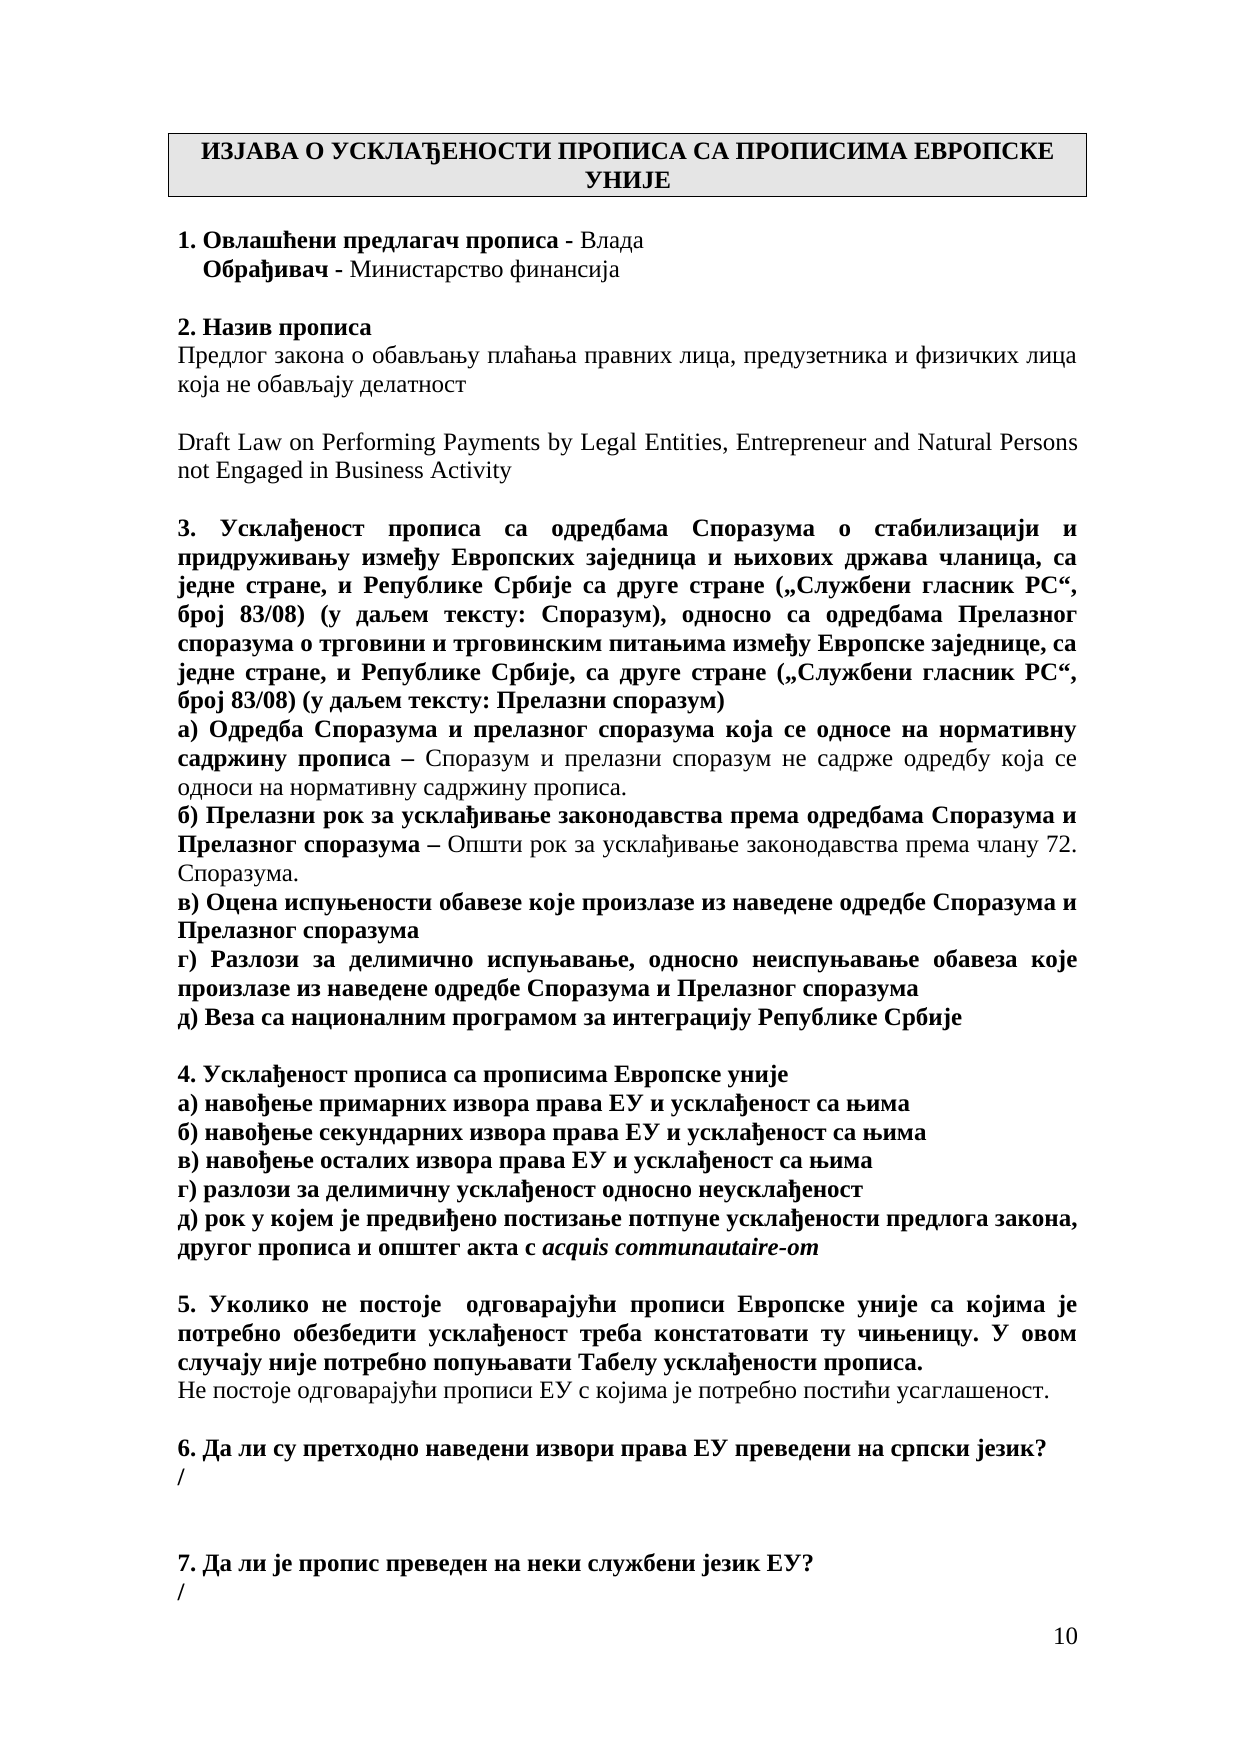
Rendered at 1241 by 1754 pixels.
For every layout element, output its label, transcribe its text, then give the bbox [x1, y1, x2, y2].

text г) Разлози за делимично испуњавање, односно неиспуњавање обавеза које произлазе из наведене одредбе Споразума и Прелазног споразума [177, 944, 1078, 1002]
text / [177, 1462, 1078, 1490]
text Предлог закона о обављању плаћања правних лица, предузетника и физичких лица која не обављају делатност [177, 340, 1078, 398]
text 4. Усклађеност прописа са прописима Европске уније [177, 1059, 1078, 1088]
text Draft Law on Performing Payments by Legal Entities, Entrepreneur and Natural Persons not Engaged in Business Activity [177, 427, 1078, 484]
text г) разлози за делимичну усклађеност односно неусклађеност [177, 1174, 1078, 1203]
text Не постоје одговарајући прописи ЕУ с којима је потребно постићи усаглашеност. [177, 1375, 1078, 1404]
text 5. Уколико не постоје одговарајући прописи Европске уније са којима је потребно обезбедити усклађеност треба констатовати ту чињеницу. У овом случају није потребно попуњавати Табелу усклађености прописа. [177, 1289, 1078, 1375]
text 3. Усклађеност прописа са одредбама Споразума о стабилизацији и придруживању између Европских заједница и њихових држава чланица, са једне стране, и Републике Србије са друге стране („Службени гласник РС“, број 83/08) (у даљем тексту: Споразум), односно са одредбама Прелазног споразума о трговини и трговинским питањима између Европске заједнице, са једне стране, и Републике Србије, са друге стране („Службени гласник РС“, број 83/08) (у даљем тексту: Прелазни споразум) [177, 513, 1078, 714]
text ИЗЈАВА О УСКЛАЂЕНОСТИ ПРОПИСА СА ПРОПИСИМА ЕВРОПСКЕ УНИЈЕ [169, 134, 1086, 196]
text д) Веза са националним програмом за интеграцију Републике Србије [177, 1002, 1078, 1030]
text 6. Да ли су претходно наведени извори права ЕУ преведени на српски језик? [177, 1433, 1078, 1462]
text а) навођење примарних извора права ЕУ и усклађеност са њима [177, 1088, 1078, 1117]
text 1. Овлашћени предлагач прописа - Влада [177, 225, 1078, 254]
text в) навођење осталих извора права ЕУ и усклађеност са њима [177, 1145, 1078, 1174]
text 7. Да ли је пропис преведен на неки службени језик ЕУ? [177, 1548, 1078, 1577]
text / [177, 1577, 1078, 1605]
text б) навођење секундарних извора права ЕУ и усклађеност са њима [177, 1117, 1078, 1145]
text б) Прелазни рок за усклађивање законодавства према одредбама Споразума и Прелазног споразума – Општи рок за усклађивање законодавства према члану 72. Споразума. [177, 800, 1078, 887]
text в) Оцена испуњености обавезе које произлазе из наведене одредбе Споразума и Прелазног споразума [177, 887, 1078, 944]
text а) Одредба Споразума и прелазног споразума која се односе на нормативну садржину прописа – Споразум и прелазни споразум не садрже одредбу која се односи на нормативну садржину прописа. [177, 714, 1078, 800]
text 2. Назив прописа [177, 312, 1078, 340]
text д) рок у којем је предвиђено постизање потпуне усклађености предлога закона, другог прописа и општег акта с acquis communautaire-om [177, 1203, 1078, 1260]
text Oбрађивач - Министарство финансија [177, 254, 1078, 283]
